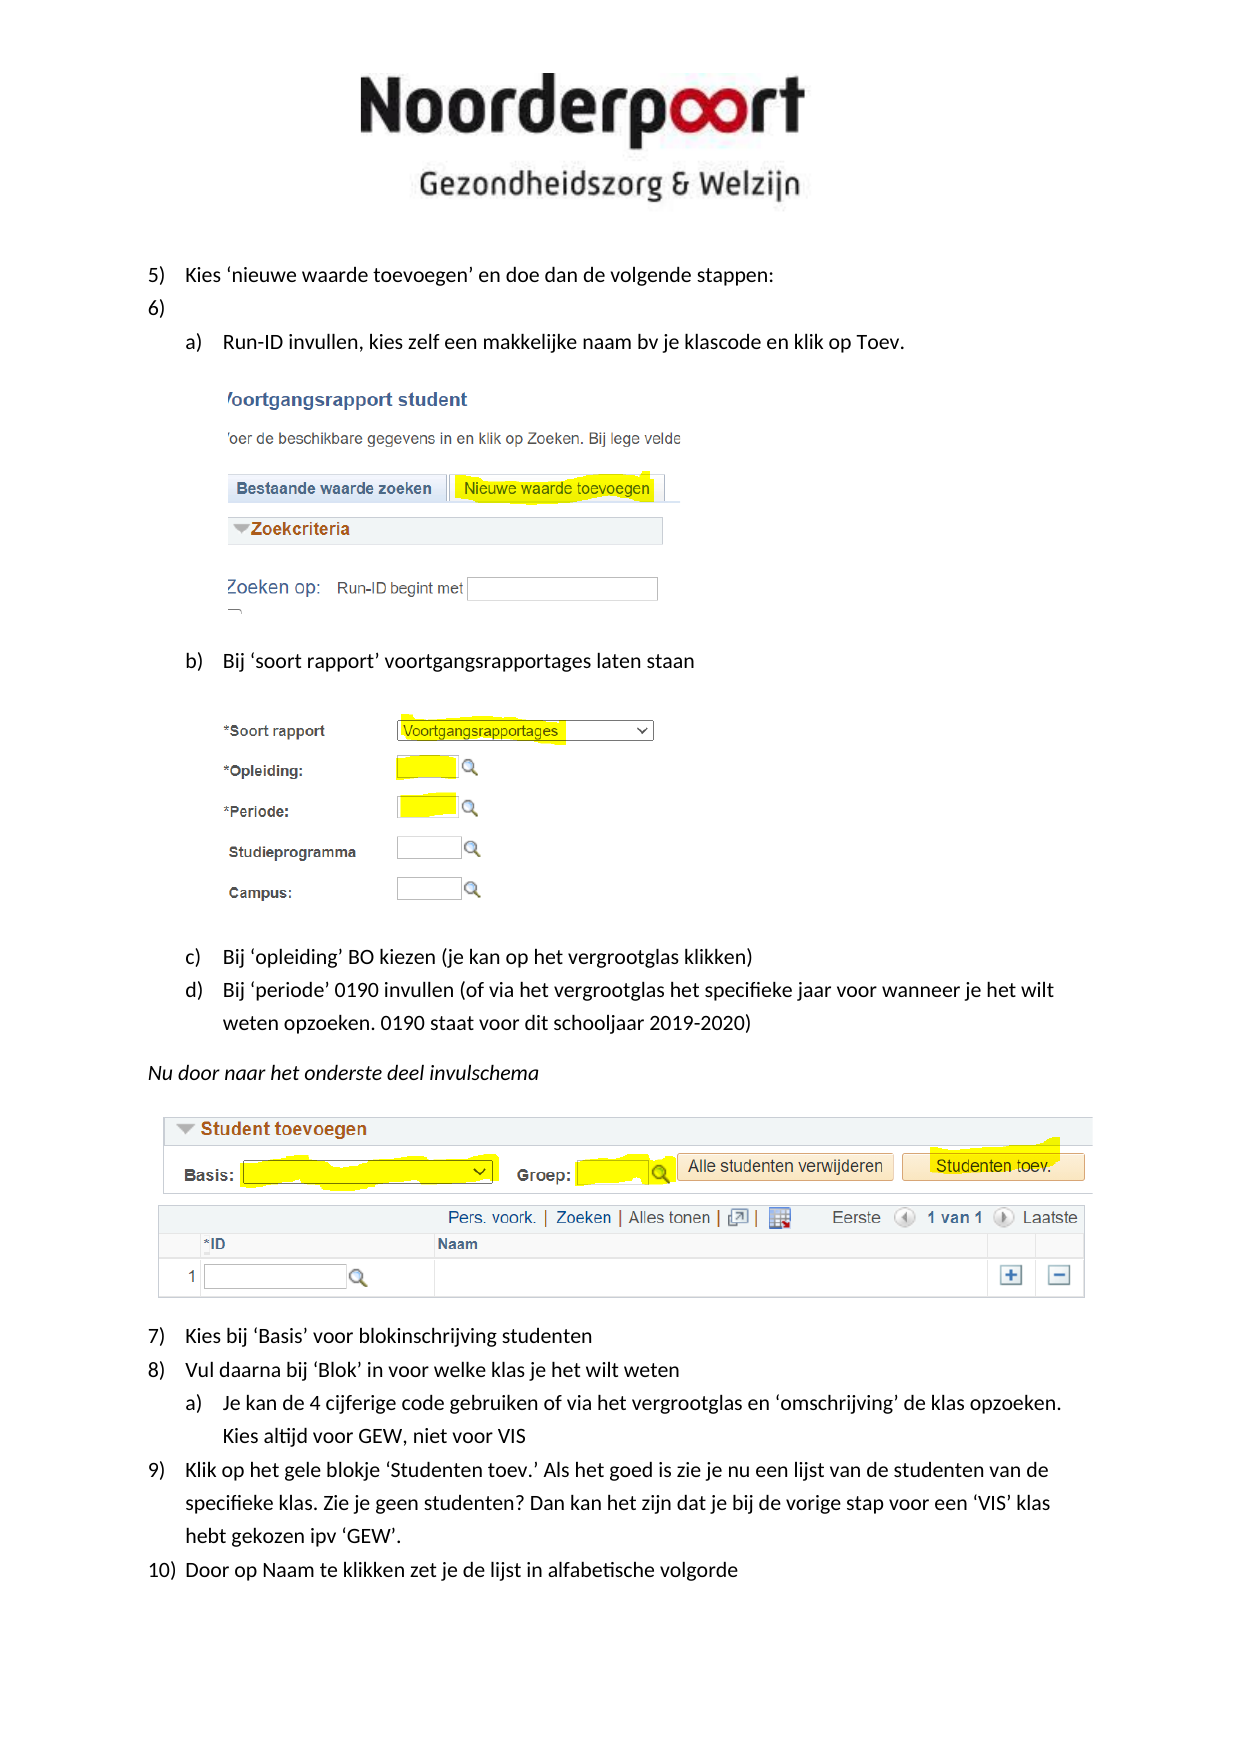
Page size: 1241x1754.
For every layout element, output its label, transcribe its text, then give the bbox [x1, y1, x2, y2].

list Vul daarna bij ‘Blok’ in voor welke klas je het wilt weten [148, 1356, 1093, 1382]
text Nu door naar het onderste deel invulschema [148, 1059, 1093, 1086]
list Kies bij ‘Basis’ voor blokinschrijving studenten [148, 1322, 1093, 1349]
list Je kan de 4 cijferige code gebruiken of via het vergrootglas en ‘omschrijving’ de klas opzoeken. Kies altijd voor GEW, niet voor VIS [185, 1389, 1093, 1449]
picture [360, 73, 880, 262]
list Bij ‘soort rapport’ voortgangsrapportages laten staan [185, 647, 1093, 674]
picture [228, 363, 681, 614]
list Door op Naam te klikken zet je de lijst in alfabetische volgorde [148, 1556, 1093, 1582]
list Kies ‘nieuwe waarde toevoegen’ en doe dan de volgende stappen: [148, 261, 1093, 288]
picture [217, 695, 724, 930]
picture [147, 1109, 1093, 1299]
list Klik op het gele blokje ‘Studenten toev.’ Als het goed is zie je nu een lijst van de studenten van de specifieke klas. Zie je geen studenten? Dan kan het zijn dat je bij de vorige stap voor een ‘VIS’ klas hebt gekozen ipv ‘GEW’. [148, 1456, 1093, 1549]
list Bij ‘periode’ 0190 invullen (of via het vergrootglas het specifieke jaar voor wanneer je het wilt weten opzoeken. 0190 staat voor dit schooljaar 2019-2020) [185, 976, 1093, 1036]
